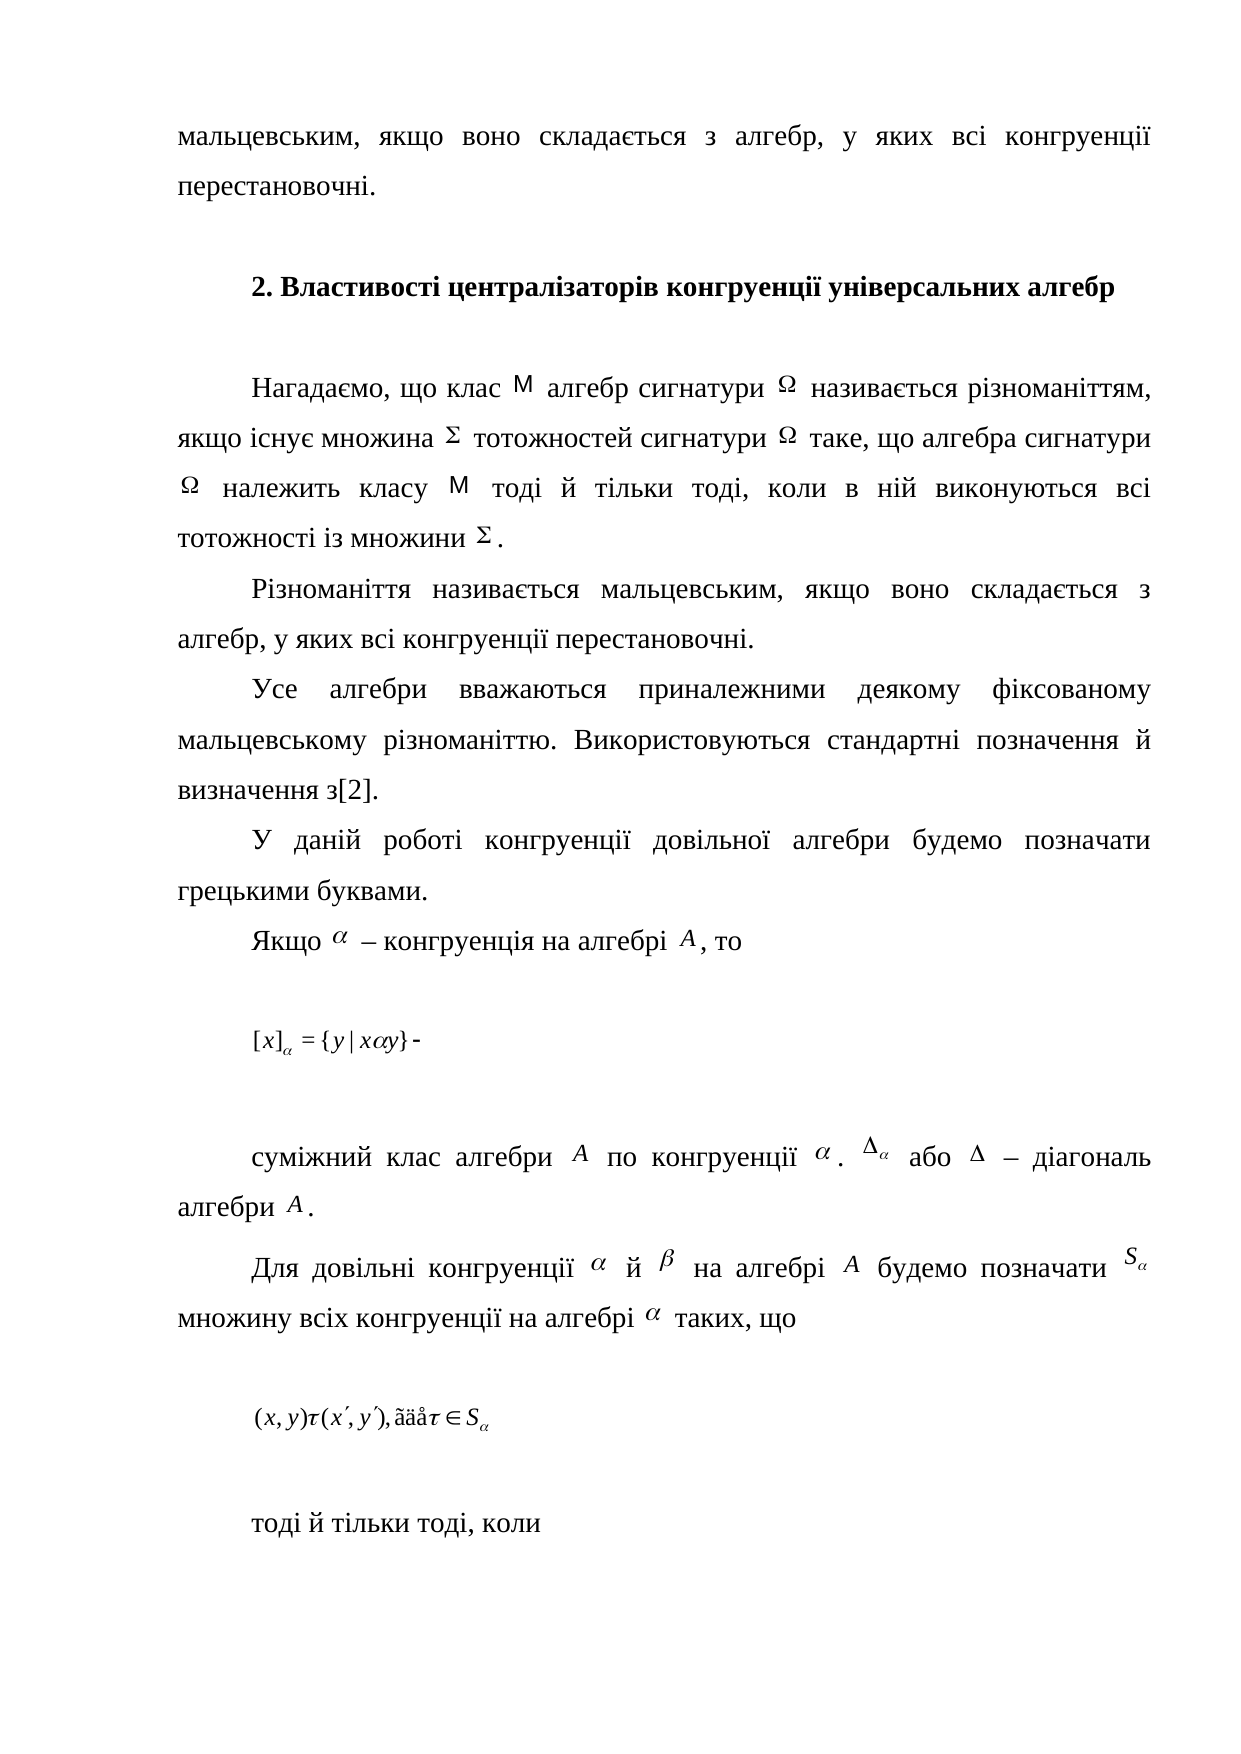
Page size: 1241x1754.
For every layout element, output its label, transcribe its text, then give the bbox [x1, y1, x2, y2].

text Нагадаємо, що клас алгебр сигнатури називається різноманіттям, якщо існує множина тотожностей сигнатури таке, що алгебра сигнатури належить класу тоді й тільки тоді, коли в ній виконуються всі тотожності із множини . [177, 370, 1152, 554]
text 2. Властивості централізаторів конгруенції універсальних алгебр [177, 269, 1152, 303]
text суміжний клас алгебри по конгруенції . або – діагональ алгебри . [177, 1128, 1152, 1223]
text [177, 118, 1152, 202]
text У даній роботі конгруенції довільної алгебри будемо позначати грецькими буквами. [177, 822, 1152, 906]
text Різноманіття називається мальцевським, якщо воно складається з алгебр, у яких всі конгруенції перестановочні. [177, 571, 1152, 655]
text Усе алгебри вважаються приналежними деякому фіксованому мальцевському різноманіттю. Використовуються стандартні позначення й визначення з[2]. [177, 672, 1152, 806]
text Якщо – конгруенція на алгебрі , то [177, 923, 1152, 957]
text тоді й тільки тоді, коли [177, 1505, 1152, 1539]
text Для довільні конгруенції й на алгебрі будемо позначати множину всіх конгруенції на алгебрі таких, що [177, 1239, 1152, 1333]
